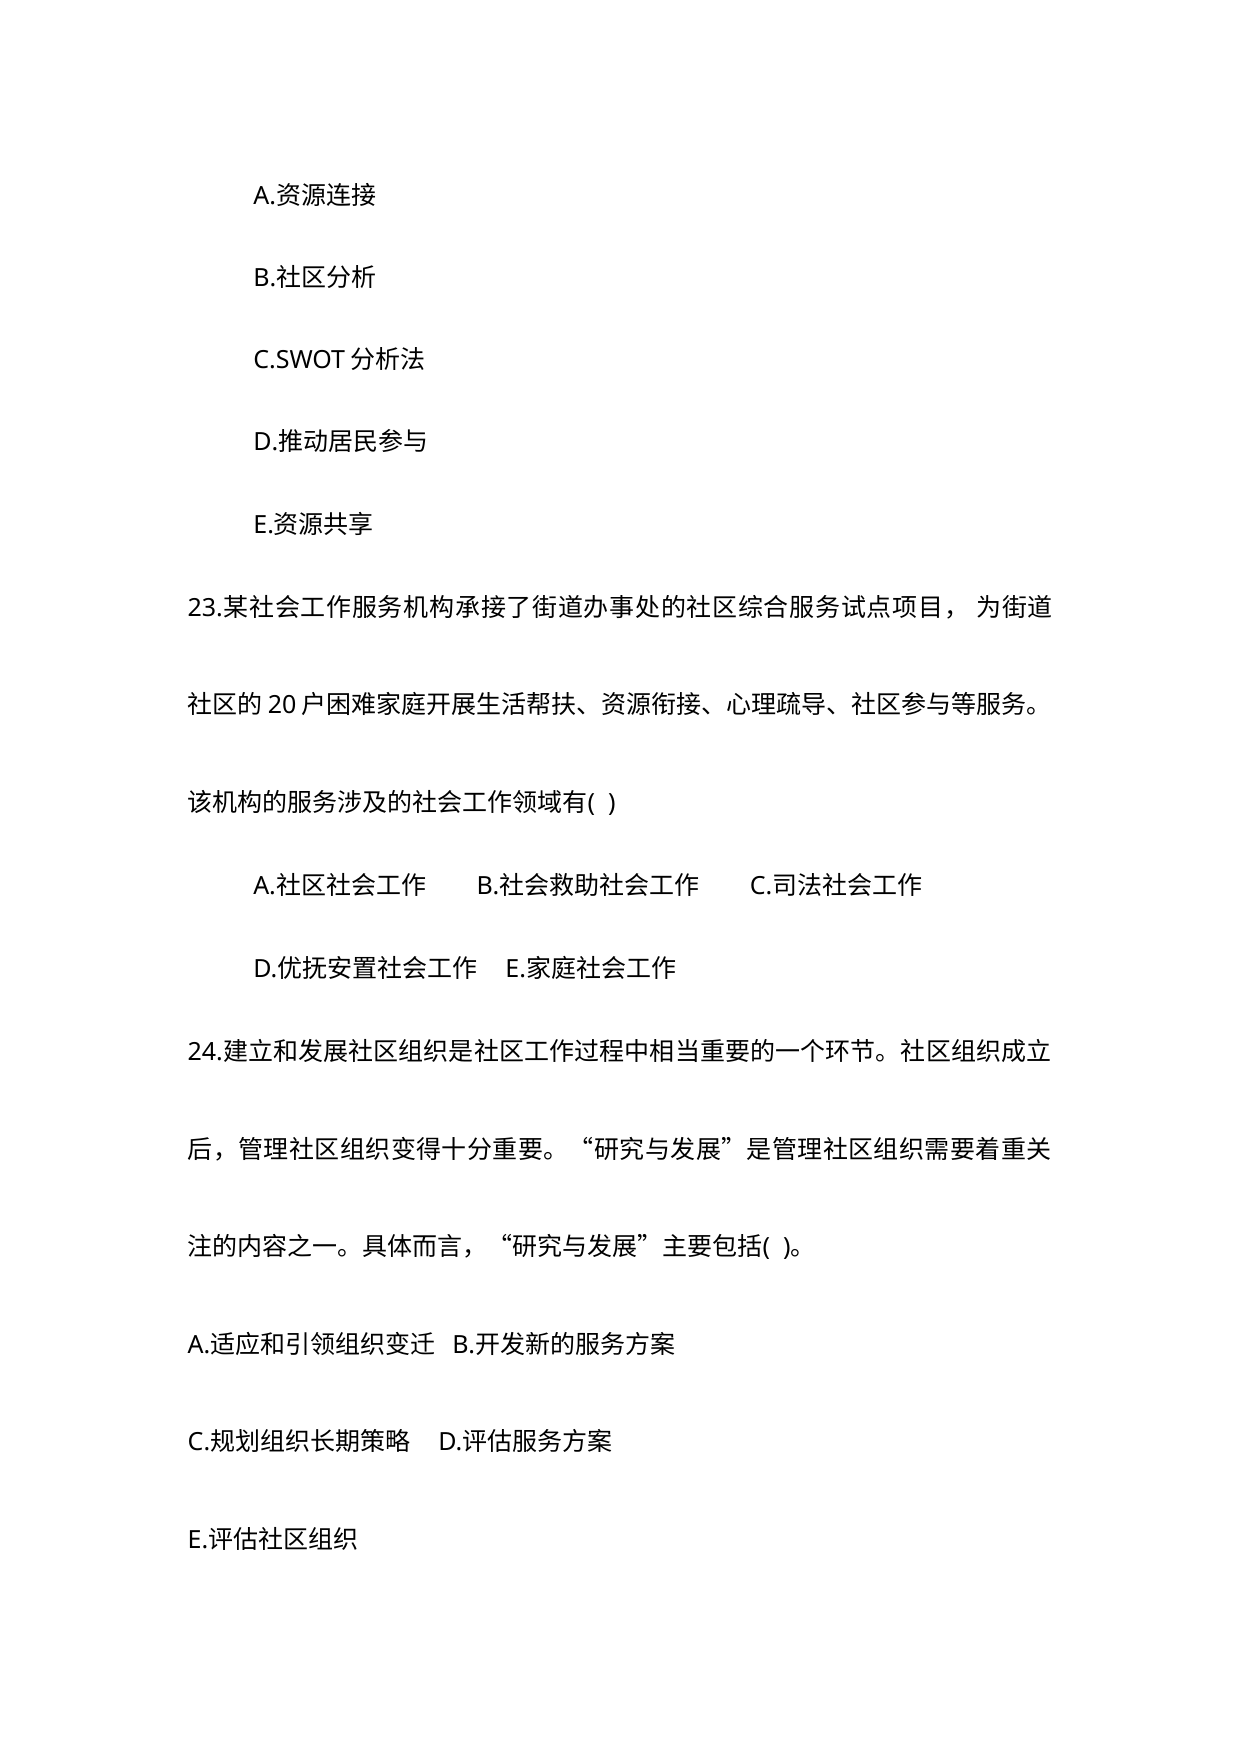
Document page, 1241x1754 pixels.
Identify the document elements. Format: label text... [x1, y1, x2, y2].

list A.资源连接 [253, 162, 1053, 227]
list B.社区分析 [253, 244, 1053, 309]
list A.社区社会工作 B.社会救助社会工作 C.司法社会工作 [253, 851, 1053, 916]
list D.推动居民参与 [253, 408, 1053, 473]
list C.SWOT分析法 [253, 326, 1053, 391]
list D.优抚安置社会工作 E.家庭社会工作 [253, 934, 1053, 999]
list E.资源共享 [253, 490, 1053, 555]
list 23.某社会工作服务机构承接了街道办事处的社区综合服务试点项目， 为街道社区的20户困难家庭开展生活帮扶、资源衔接、心理疏导、社区参与等服务。该机构的服务涉及的社会工作领域有( ) [187, 573, 1053, 833]
list 24.建立和发展社区组织是社区工作过程中相当重要的一个环节。社区组织成立后，管理社区组织变得十分重要。“研究与发展”是管理社区组织需要着重关注的内容之一。具体而言，“研究与发展”主要包括( )。 A.适应和引领组织变迁 B.开发新的服务方案 C.规划组织长期策略 D.评估服务方案 E.评估社区组织 [187, 1017, 1053, 1570]
